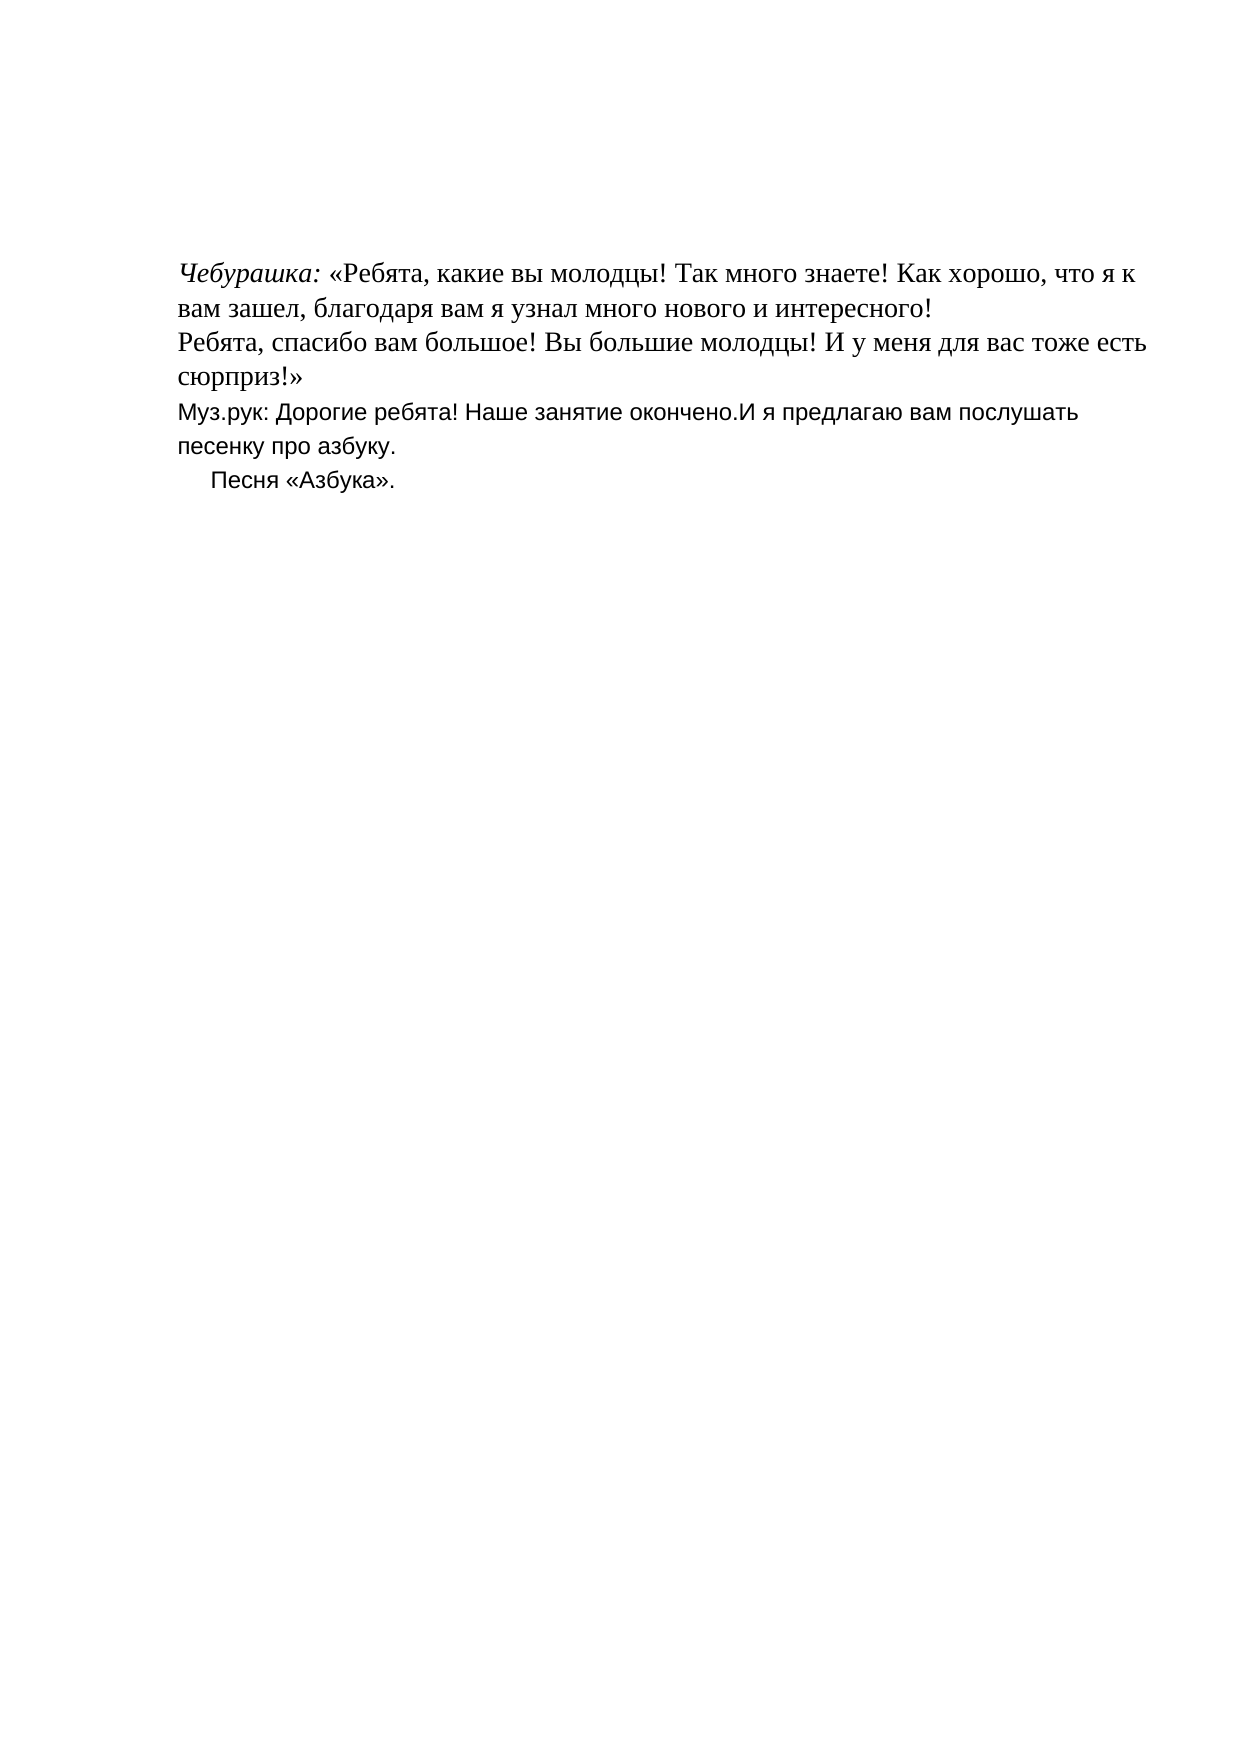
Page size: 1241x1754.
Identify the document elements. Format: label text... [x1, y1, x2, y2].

text Чебурашка: «Ребята, какие вы молодцы! Так много знаете! Как хорошо, что я к вам зашел, благодаря вам я узнал много нового и интересного! [177, 255, 1152, 323]
text Песня «Азбука». [177, 460, 1152, 494]
text Муз.рук: Дорогие ребята! Наше занятие окончено.И я предлагаю вам послушать песенку про азбуку. [177, 391, 1152, 460]
text Ребята, спасибо вам большое! Вы большие молодцы! И у меня для вас тоже есть сюрприз!» [177, 323, 1152, 391]
